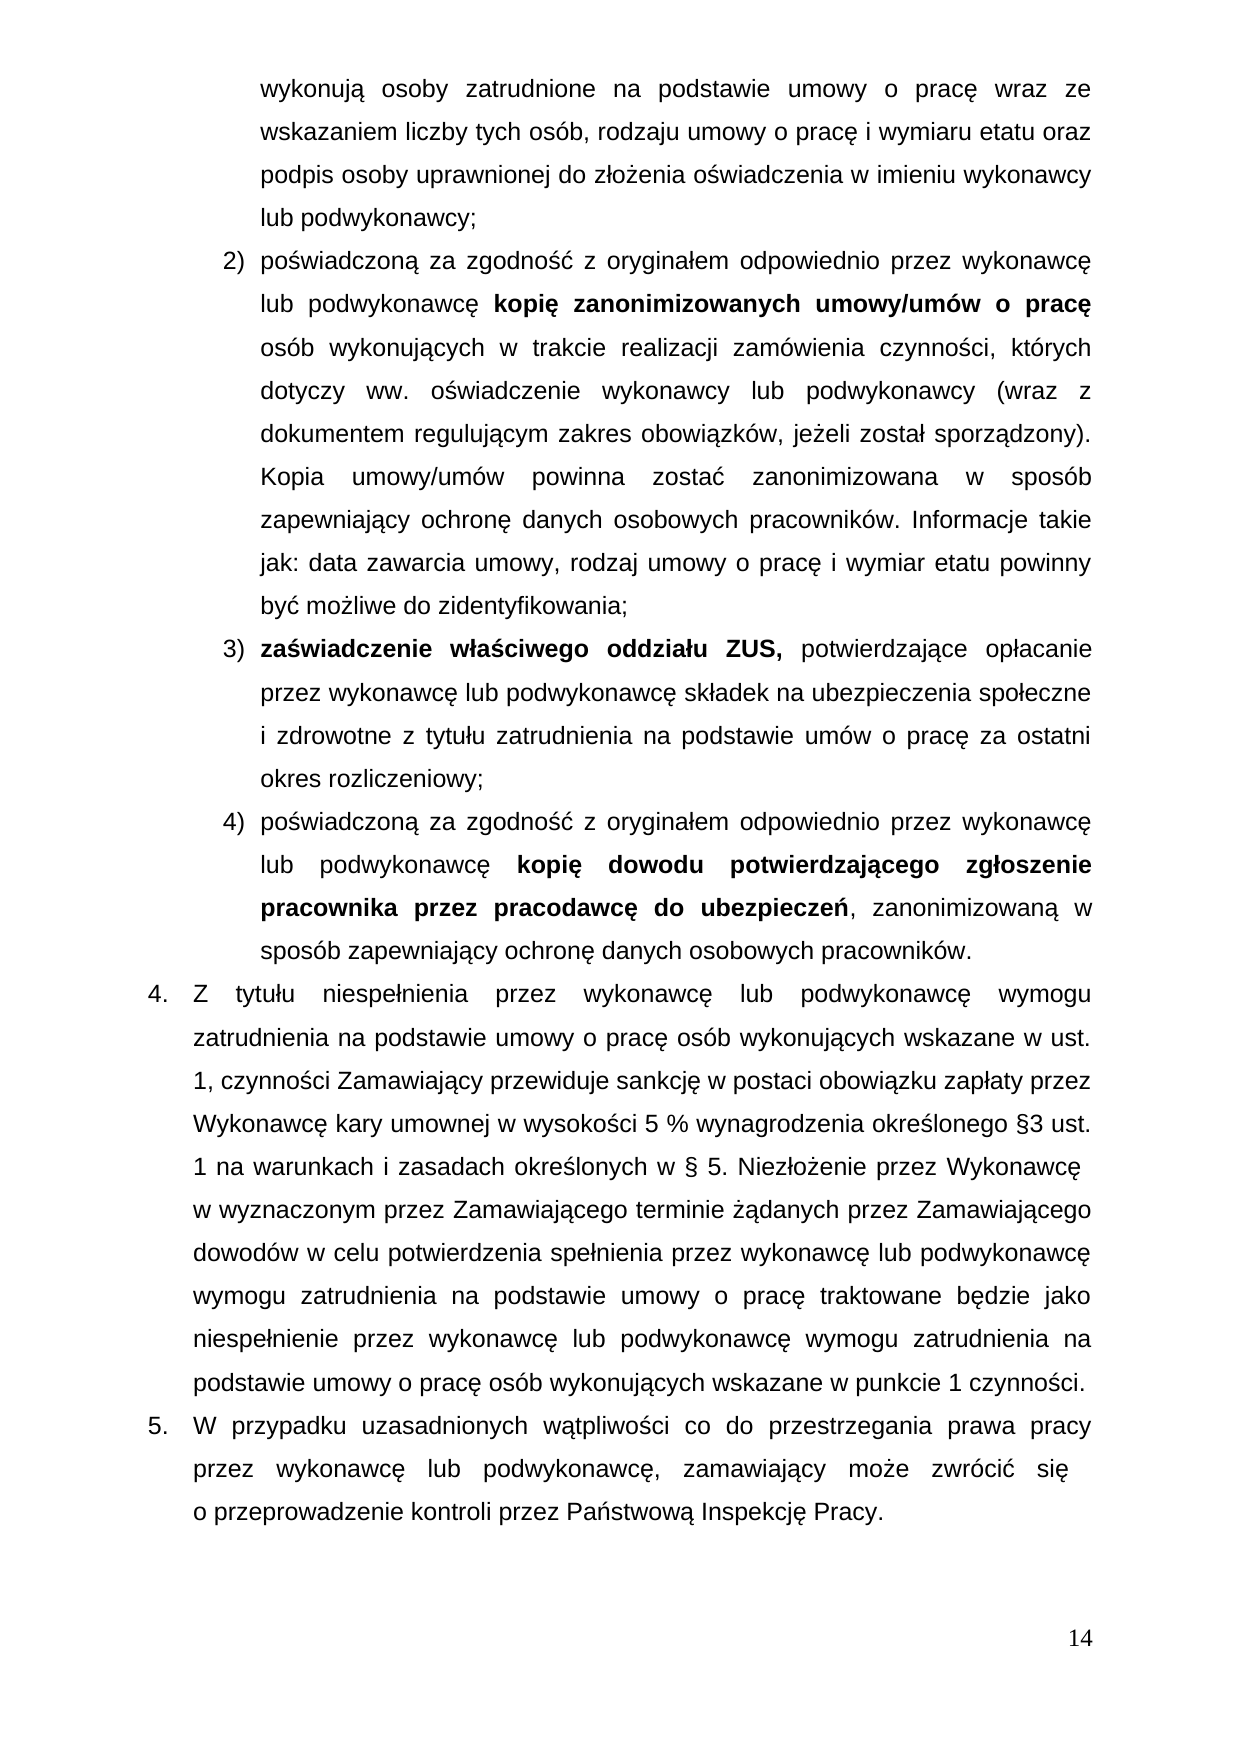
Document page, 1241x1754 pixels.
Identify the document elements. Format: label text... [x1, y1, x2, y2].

list Z tytułu niespełnienia przez wykonawcę lub podwykonawcę wymogu zatrudnienia na podstawie umowy o pracę osób wykonujących wskazane w ust. 1, czynności Zamawiający przewiduje sankcję w postaci obowiązku zapłaty przez Wykonawcę kary umownej w wysokości 5 % wynagrodzenia określonego §3 ust. 1 na warunkach i zasadach określonych w § 5. Niezłożenie przez Wykonawcę w wyznaczonym przez Zamawiającego terminie żądanych przez Zamawiającego dowodów w celu potwierdzenia spełnienia przez wykonawcę lub podwykonawcę wymogu zatrudnienia na podstawie umowy o pracę traktowane będzie jako niespełnienie przez wykonawcę lub podwykonawcę wymogu zatrudnienia na podstawie umowy o pracę osób wykonujących wskazane w punkcie 1 czynności. [148, 979, 1093, 1396]
list zaświadczenie właściwego oddziału ZUS, potwierdzające opłacanie przez wykonawcę lub podwykonawcę składek na ubezpieczenia społeczne i zdrowotne z tytułu zatrudnienia na podstawie umów o pracę za ostatni okres rozliczeniowy; [223, 634, 1093, 793]
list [223, 74, 1093, 232]
list poświadczoną za zgodność z oryginałem odpowiednio przez wykonawcę lub podwykonawcę kopię dowodu potwierdzającego zgłoszenie pracownika przez pracodawcę do ubezpieczeń, zanonimizowaną w sposób zapewniający ochronę danych osobowych pracowników. [223, 807, 1093, 965]
list W przypadku uzasadnionych wątpliwości co do przestrzegania prawa pracy przez wykonawcę lub podwykonawcę, zamawiający może zwrócić się o przeprowadzenie kontroli przez Państwową Inspekcję Pracy. [148, 1411, 1093, 1526]
list poświadczoną za zgodność z oryginałem odpowiednio przez wykonawcę lub podwykonawcę kopię zanonimizowanych umowy/umów o pracę osób wykonujących w trakcie realizacji zamówienia czynności, których dotyczy ww. oświadczenie wykonawcy lub podwykonawcy (wraz z dokumentem regulującym zakres obowiązków, jeżeli został sporządzony). Kopia umowy/umów powinna zostać zanonimizowana w sposób zapewniający ochronę danych osobowych pracowników. Informacje takie jak: data zawarcia umowy, rodzaj umowy o pracę i wymiar etatu powinny być możliwe do zidentyfikowania; [223, 246, 1093, 620]
